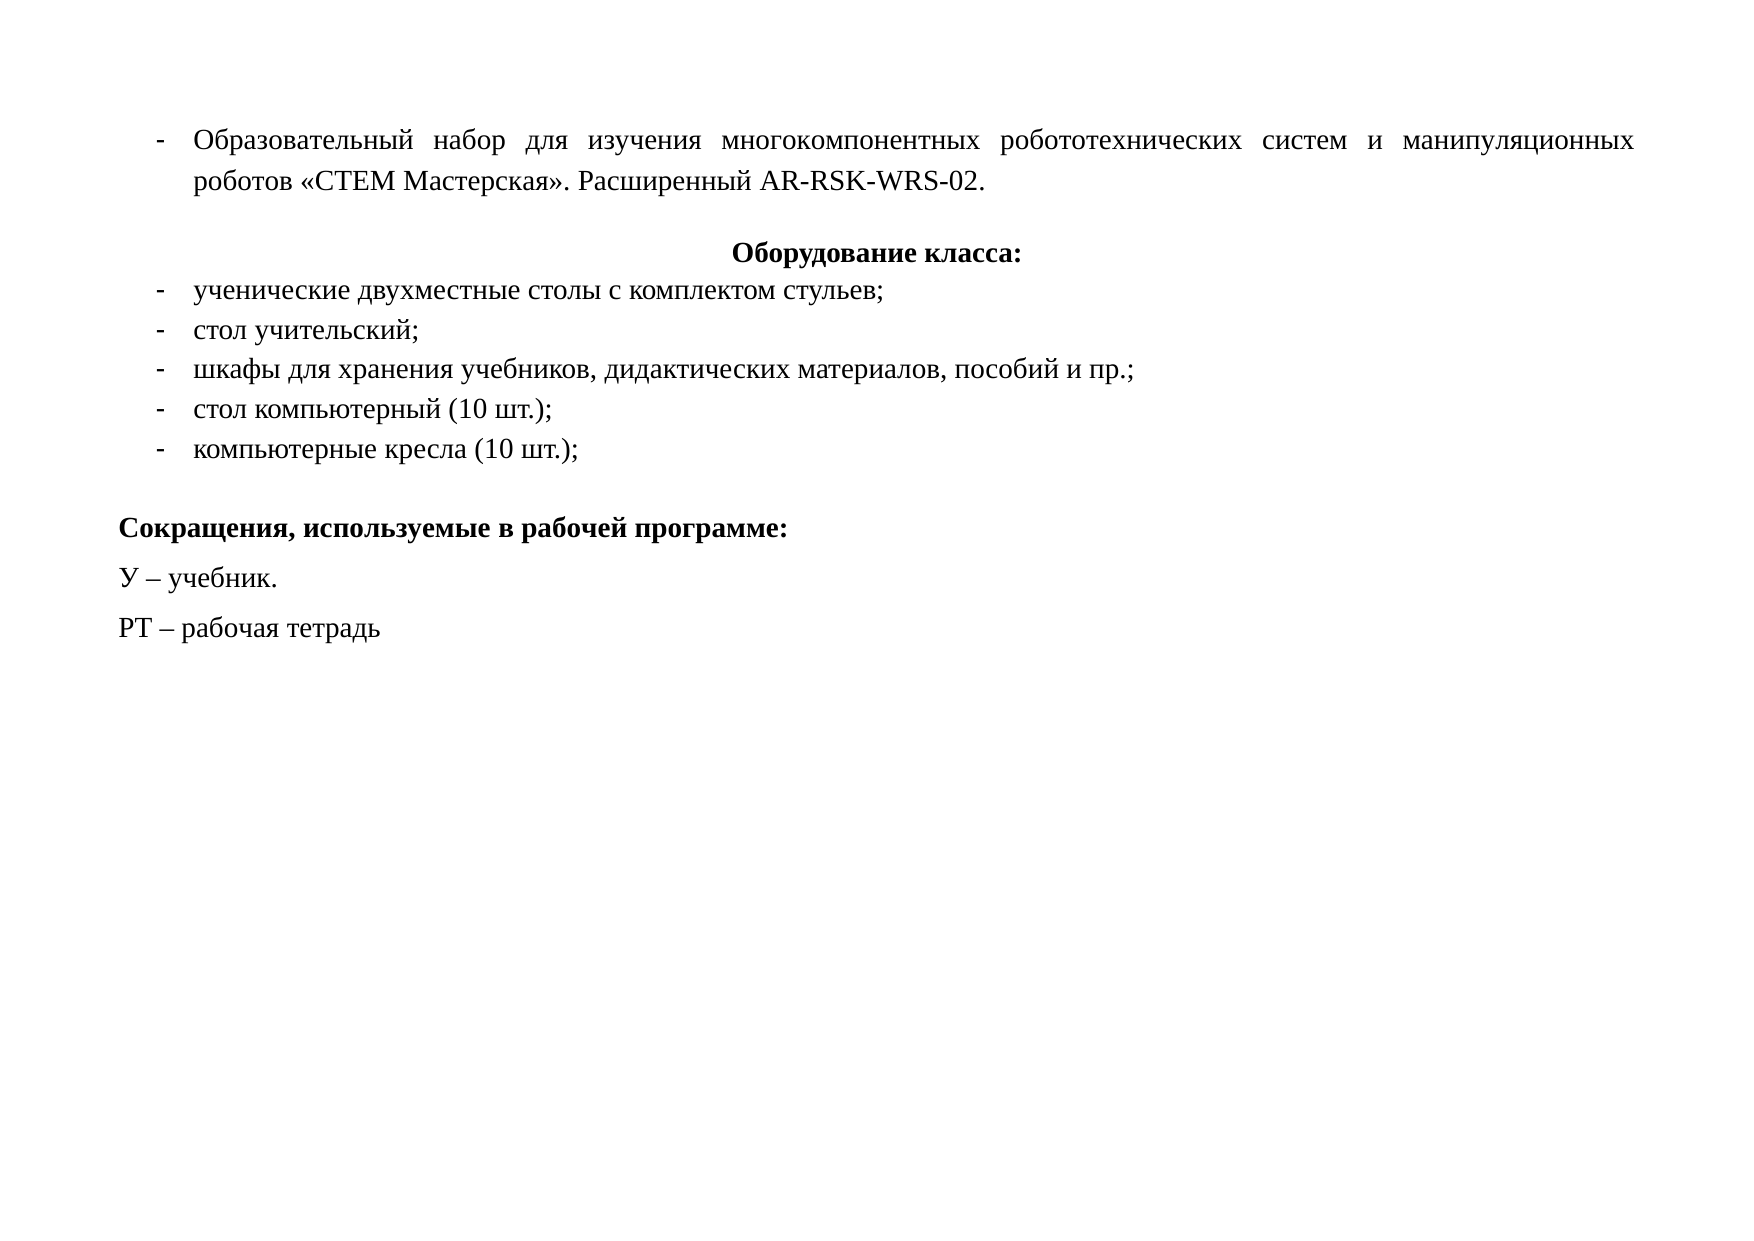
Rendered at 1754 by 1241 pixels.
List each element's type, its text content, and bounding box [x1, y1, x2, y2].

list шкафы для хранения учебников, дидактических материалов, пособий и пр.; [156, 348, 1636, 387]
text Оборудование класса: [118, 235, 1636, 268]
text У – учебник. [118, 560, 1636, 594]
list компьютерные кресла (10 шт.); [156, 427, 1636, 467]
list Образовательный набор для изучения многокомпонентных робототехнических систем и манипуляционных роботов «СТЕМ Мастерская». Расширенный AR-RSK-WRS-02. [156, 118, 1636, 196]
list стол компьютерный (10 шт.); [156, 387, 1636, 427]
text РТ – рабочая тетрадь [118, 611, 1636, 644]
list стол учительский; [156, 308, 1636, 348]
text Сокращения, используемые в рабочей программе: [118, 510, 1636, 543]
list ученические двухместные столы с комплектом стульев; [156, 268, 1636, 308]
